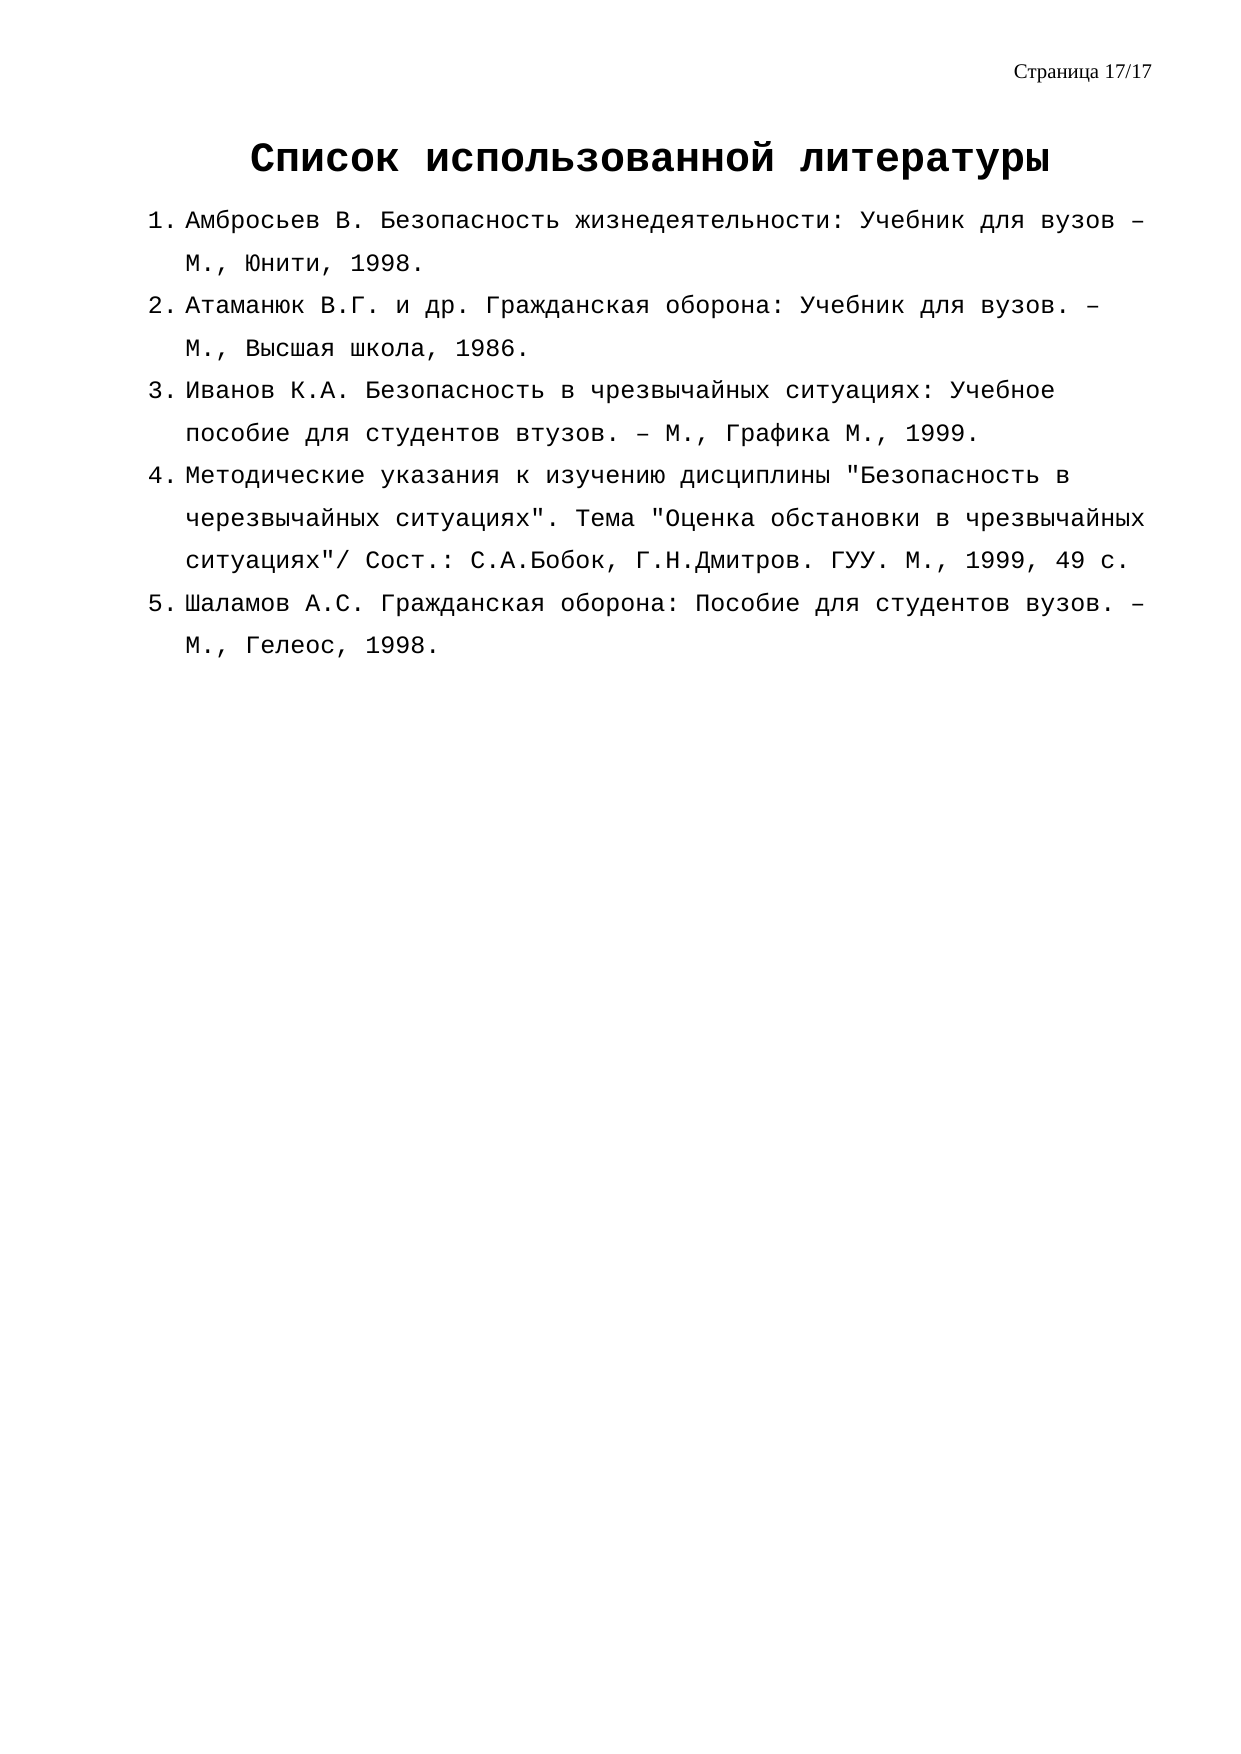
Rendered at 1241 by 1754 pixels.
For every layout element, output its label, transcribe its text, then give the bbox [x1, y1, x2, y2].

list Методические указания к изучению дисциплины "Безопасность в черезвычайных ситуациях". Тема "Оценка обстановки в чрезвычайных ситуациях"/ Сост.: С.А.Бобок, Г.Н.Дмитров. ГУУ. М., 1999, 49 с. [148, 463, 1152, 576]
list Иванов К.А. Безопасность в чрезвычайных ситуациях: Учебное пособие для студентов втузов. – М., Графика М., 1999. [148, 378, 1152, 448]
text Список использованной литературы [148, 137, 1152, 184]
list Амбросьев В. Безопасность жизнедеятельности: Учебник для вузов – М., Юнити, 1998. [148, 208, 1152, 278]
list Шаламов А.С. Гражданская оборона: Пособие для студентов вузов. – М., Гелеос, 1998. [148, 590, 1152, 661]
list Атаманюк В.Г. и др. Гражданская оборона: Учебник для вузов. – М., Высшая школа, 1986. [148, 293, 1152, 363]
